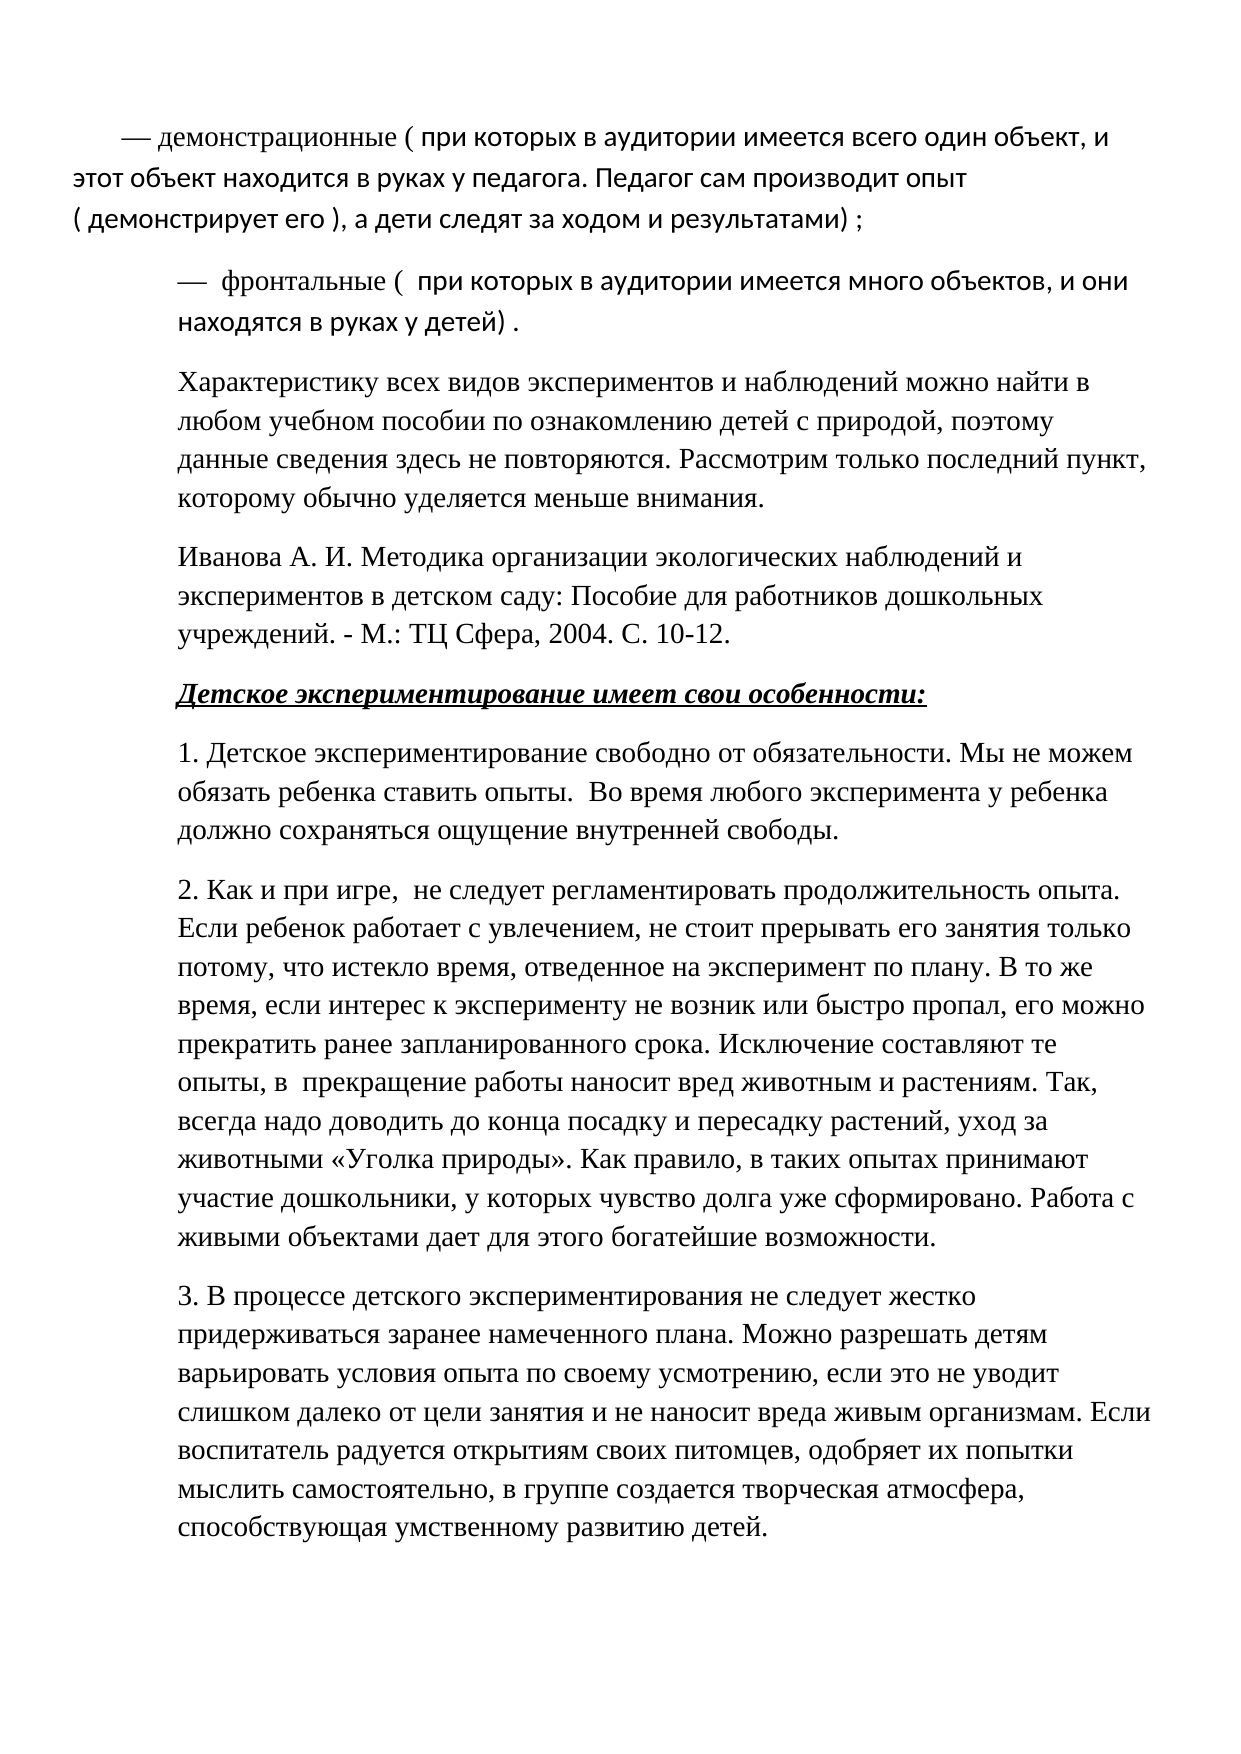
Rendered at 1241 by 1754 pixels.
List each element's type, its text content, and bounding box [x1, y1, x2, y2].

text — демонстрационные ( при которых в аудитории имеется всего один объект, и этот объект находится в руках у педагога. Педагог сам производит опыт ( демонстрирует его ), а дети следят за ходом и результатами) ; [72, 118, 1152, 236]
text Детское экспериментирование имеет свои особенности: [177, 676, 1152, 709]
text 3. В процессе детского экспериментирования не следует жестко придерживаться заранее намеченного плана. Можно разрешать детям варьировать условия опыта по своему усмотрению, если это не уводит слишком далеко от цели занятия и не наносит вреда живым организмам. Если воспитатель радуется открытиям своих питомцев, одобряет их попытки мыслить самостоятельно, в группе создается творческая атмосфера, способствующая умственному развитию детей. [177, 1278, 1152, 1543]
text 1. Детское экспериментирование свободно от обязательности. Мы не можем обязать ребенка ставить опыты. Во время любого эксперимента у ребенка должно сохраняться ощущение внутренней свободы. [177, 735, 1152, 846]
text Иванова А. И. Методика организации экологических наблюдений и экспериментов в детском саду: Пособие для работников дошкольных учреждений. - М.: ТЦ Сфера, 2004. С. 10-12. [177, 539, 1152, 650]
text 2. Как и при игре, не следует регламентировать продолжительность опыта. Если ребенок работает с увлечением, не стоит прерывать его занятия только потому, что истекло время, отведенное на эксперимент по плану. В то же время, если интерес к эксперименту не возник или быстро пропал, его можно прекратить ранее запланированного срока. Исключение составляют те опыты, в прекращение работы наносит вред животным и растениям. Так, всегда надо доводить до конца посадку и пересадку растений, уход за животными «Уголка природы». Как правило, в таких опытах принимают участие дошкольники, у которых чувство долга уже сформировано. Работа с живыми объектами дает для этого богатейшие возможности. [177, 872, 1152, 1252]
text Характеристику всех видов экспериментов и наблюдений можно найти в любом учебном пособии по ознакомлению детей с природой, поэтому данные сведения здесь не повторяются. Рассмотрим только последний пункт, которому обычно уделяется меньше внимания. [177, 364, 1152, 514]
text — фронтальные ( при которых в аудитории имеется много объектов, и они находятся в руках у детей) . [177, 262, 1152, 338]
